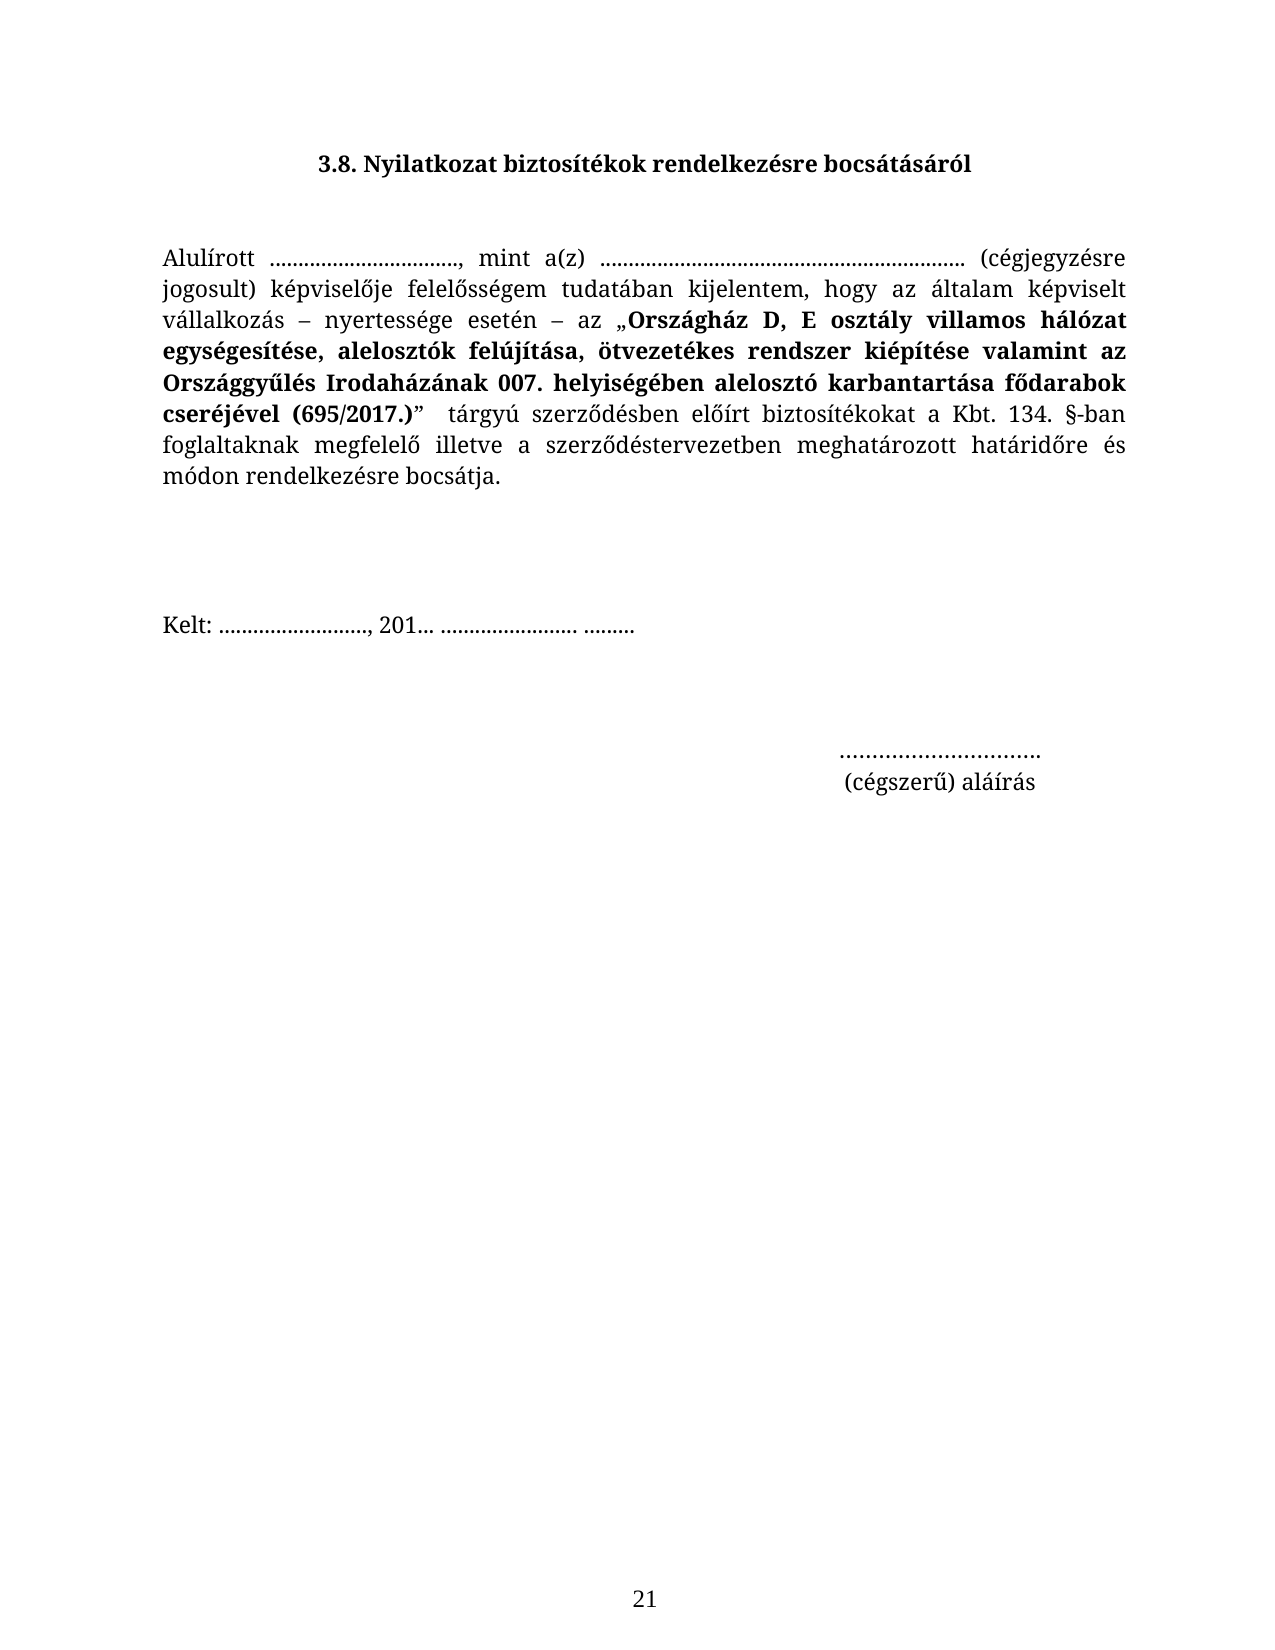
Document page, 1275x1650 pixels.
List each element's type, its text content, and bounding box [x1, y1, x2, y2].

text …………………………. [752, 734, 1127, 766]
text (cégszerű) aláírás [752, 766, 1127, 797]
text Kelt: .........................., 201... ........................ ......... [162, 609, 1127, 641]
text Alulírott ................................., mint a(z) ................................................................ (cégjegyzésre jogosult) képviselője felelősségem tudatában kijelentem, hogy az általam képviselt vállalkozás – nyertessége esetén – az „Országház D, E osztály villamos hálózat egységesítése, alelosztók felújítása, ötvezetékes rendszer kiépítése valamint az Országgyűlés Irodaházának 007. helyiségében alelosztó karbantartása fődarabok cseréjével (695/2017.)” tárgyú szerződésben előírt biztosítékokat a Kbt. 134. §-ban foglaltaknak megfelelő illetve a szerződéstervezetben meghatározott határidőre és módon rendelkezésre bocsátja. [162, 241, 1127, 491]
text 3.8. Nyilatkozat biztosítékok rendelkezésre bocsátásáról [162, 148, 1127, 179]
